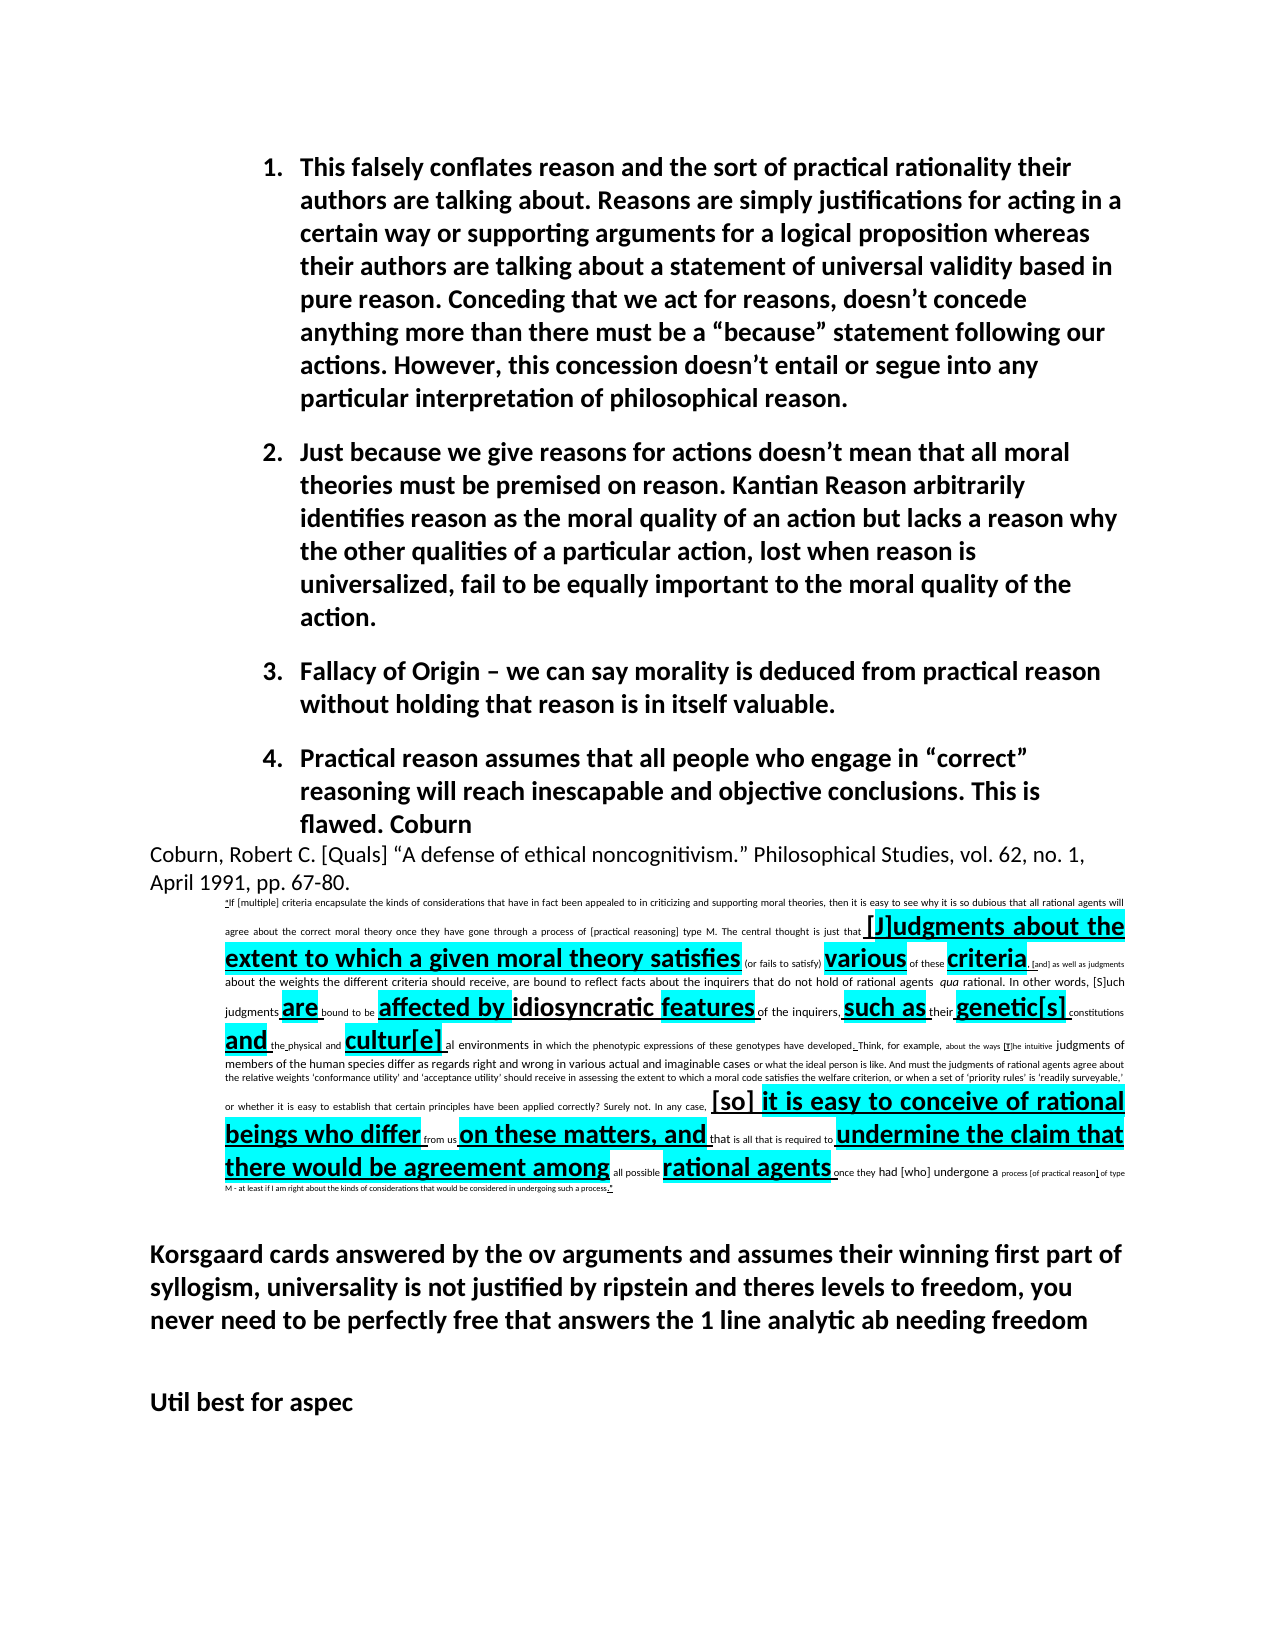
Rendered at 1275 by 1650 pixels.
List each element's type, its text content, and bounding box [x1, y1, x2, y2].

subtitle Just because we give reasons for actions doesn’t mean that all moral theories must be premised on reason. Kantian Reason arbitrarily identifies reason as the moral quality of an action but lacks a reason why the other qualities of a particular action, lost when reason is universalized, fail to be equally important to the moral quality of the action. [262, 435, 1125, 633]
subtitle Util best for aspec [150, 1385, 1125, 1418]
subtitle Fallacy of Origin – we can say morality is deduced from practical reason without holding that reason is in itself valuable. [262, 654, 1125, 720]
text “If [multiple] criteria encapsulate the kinds of considerations that have in fact been appealed to in criticizing and supporting moral theories, then it is easy to see why it is so dubious that all rational agents will agree about the correct moral theory once they have gone through a process of [practical reasoning] type M. The central thought is just that [J]udgments about the extent to which a given moral theory satisfies (or fails to satisfy) various of these criteria, [and] as well as judgments about the weights the different criteria should receive, are bound to reflect facts about the inquirers that do not hold of rational agents qua rational. In other words, [S]uch judgments are bound to be affected by idiosyncratic features of the inquirers, such as their genetic[s] constitutions and the physical and cultur[e] al environments in which the phenotypic expressions of these genotypes have developed. Think, for example, about the ways [T]he intuitive judgments of members of the human species differ as regards right and wrong in various actual and imaginable cases or what the ideal person is like. And must the judgments of rational agents agree about the relative weights ‘conformance utility’ and ‘acceptance utility’ should receive in assessing the extent to which a moral code satisfies the welfare criterion, or when a set of ‘priority rules’ is ‘readily surveyable,’ or whether it is easy to establish that certain principles have been applied correctly? Surely not. In any case, [so] it is easy to conceive of rational beings who differ from us on these matters, and that is all that is required to undermine the claim that there would be agreement among all possible rational agents once they had [who] undergone a process [of practical reason] of type M - at least if I am right about the kinds of considerations that would be considered in undergoing such a process.” [225, 896, 1125, 1193]
subtitle Korsgaard cards answered by the ov arguments and assumes their winning first part of syllogism, universality is not justified by ripstein and theres levels to freedom, you never need to be perfectly free that answers the 1 line analytic ab needing freedom [150, 1237, 1125, 1336]
subtitle Practical reason assumes that all people who engage in “correct” reasoning will reach inescapable and objective conclusions. This is flawed. Coburn [262, 741, 1125, 840]
text Coburn, Robert C. [Quals] “A defense of ethical noncognitivism.” Philosophical Studies, vol. 62, no. 1, April 1991, pp. 67-80. [150, 840, 1125, 896]
subtitle This falsely conflates reason and the sort of practical rationality their authors are talking about. Reasons are simply justifications for acting in a certain way or supporting arguments for a logical proposition whereas their authors are talking about a statement of universal validity based in pure reason. Conceding that we act for reasons, doesn’t concede anything more than there must be a “because” statement following our actions. However, this concession doesn’t entail or segue into any particular interpretation of philosophical reason. [262, 150, 1125, 414]
